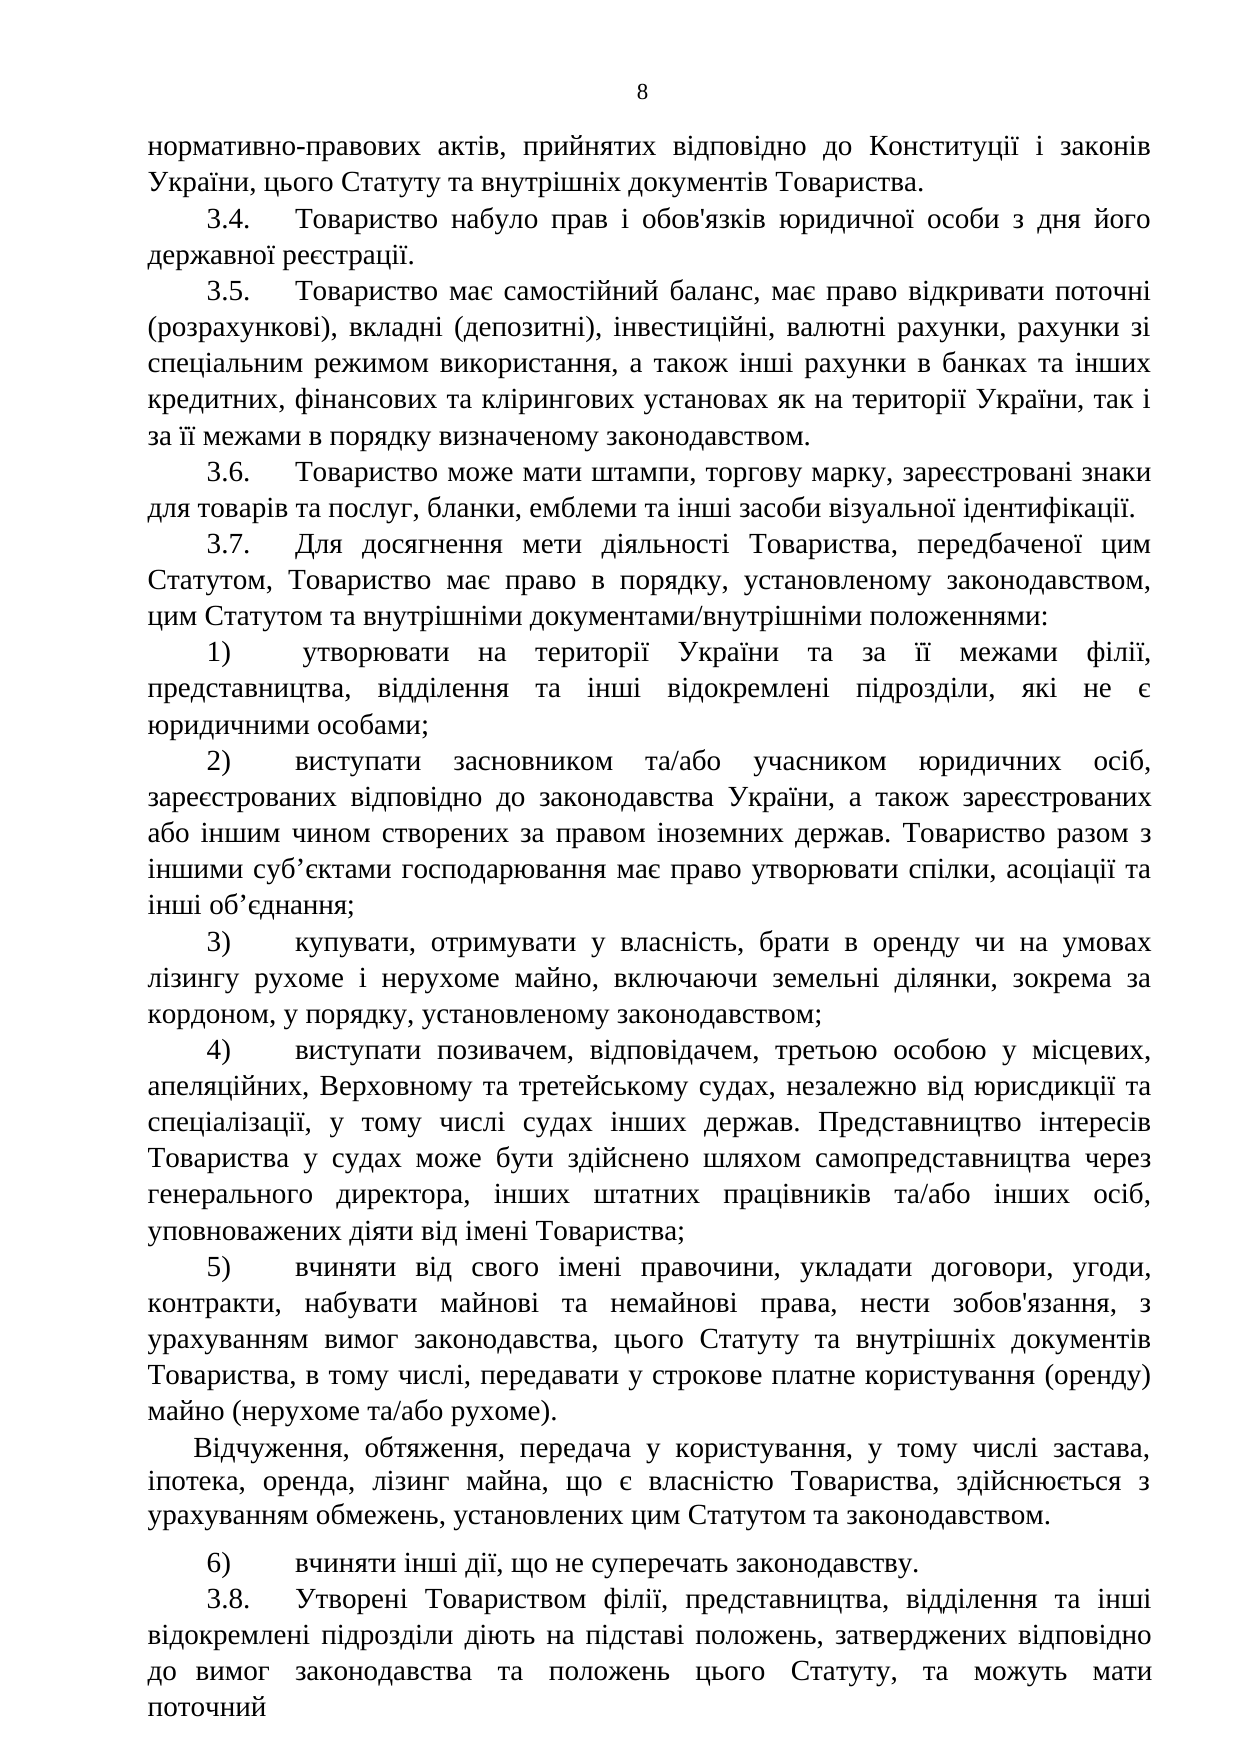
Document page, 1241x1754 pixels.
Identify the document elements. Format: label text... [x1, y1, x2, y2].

list Для досягнення мети діяльності Товариства, передбаченої цим Статутом, Товариство має право в порядку, установленому законодавством, цим Статутом та внутрішніми документами/внутрішніми положеннями: [147, 526, 1152, 632]
list купувати, отримувати у власність, брати в оренду чи на умовах лізингу рухоме і нерухоме майно, включаючи земельні ділянки, зокрема за кордоном, у порядку, установленому законодавством; [147, 924, 1152, 1029]
list вчиняти від свого імені правочини, укладати договори, угоди, контракти, набувати майнові та немайнові права, нести зобов'язання, з урахуванням вимог законодавства, цього Статуту та внутрішніх документів Товариства, в тому числі, передавати у строкове платне користування (оренду) майно (нерухоме та/або рухоме). [147, 1249, 1152, 1427]
list Товариство може мати штампи, торгову марку, зареєстровані знаки для товарів та послуг, бланки, емблеми та інші засоби візуальної ідентифікації. [147, 454, 1152, 523]
list утворювати на території України та за її межами філії, представництва, відділення та інші відокремлені підрозділи, які не є юридичними особами; [147, 634, 1152, 740]
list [147, 128, 1152, 198]
list виступати позивачем, відповідачем, третьою особою у місцевих, апеляційних, Верховному та третейському судах, незалежно від юрисдикції та спеціалізації, у тому числі судах інших держав. Представництво інтересів Товариства у судах може бути здійснено шляхом самопредставництва через генерального директора, інших штатних працівників та/або інших осіб, уповноважених діяти від імені Товариства; [147, 1032, 1152, 1246]
list Товариство набуло прав і обов'язків юридичної особи з дня його державної реєстрації. [147, 201, 1152, 270]
list Утворені Товариством філії, представництва, відділення та інші відокремлені підрозділи діють на підставі положень, затверджених відповідно до вимог законодавства та положень цього Статуту, та можуть мати поточний [147, 1581, 1152, 1723]
list Товариство має самостійний баланс, має право відкривати поточні (розрахункові), вкладні (депозитні), інвестиційні, валютні рахунки, рахунки зі спеціальним режимом використання, а також інші рахунки в банках та інших кредитних, фінансових та клірингових установах як на території України, так і за її межами в порядку визначеному законодавством. [147, 273, 1152, 451]
list вчиняти інші дії, що не суперечать законодавству. [206, 1546, 1166, 1579]
list виступати засновником та/або учасником юридичних осіб, зареєстрованих відповідно до законодавства України, а також зареєстрованих або іншим чином створених за правом іноземних держав. Товариство разом з іншими суб’єктами господарювання має право утворювати спілки, асоціації та інші об’єднання; [147, 743, 1152, 921]
text Відчуження, обтяження, передача у користування, у тому числі застава, іпотека, оренда, лізинг майна, що є власністю Товариства, здійснюється з урахуванням обмежень, установлених цим Статутом та законодавством. [147, 1430, 1151, 1530]
